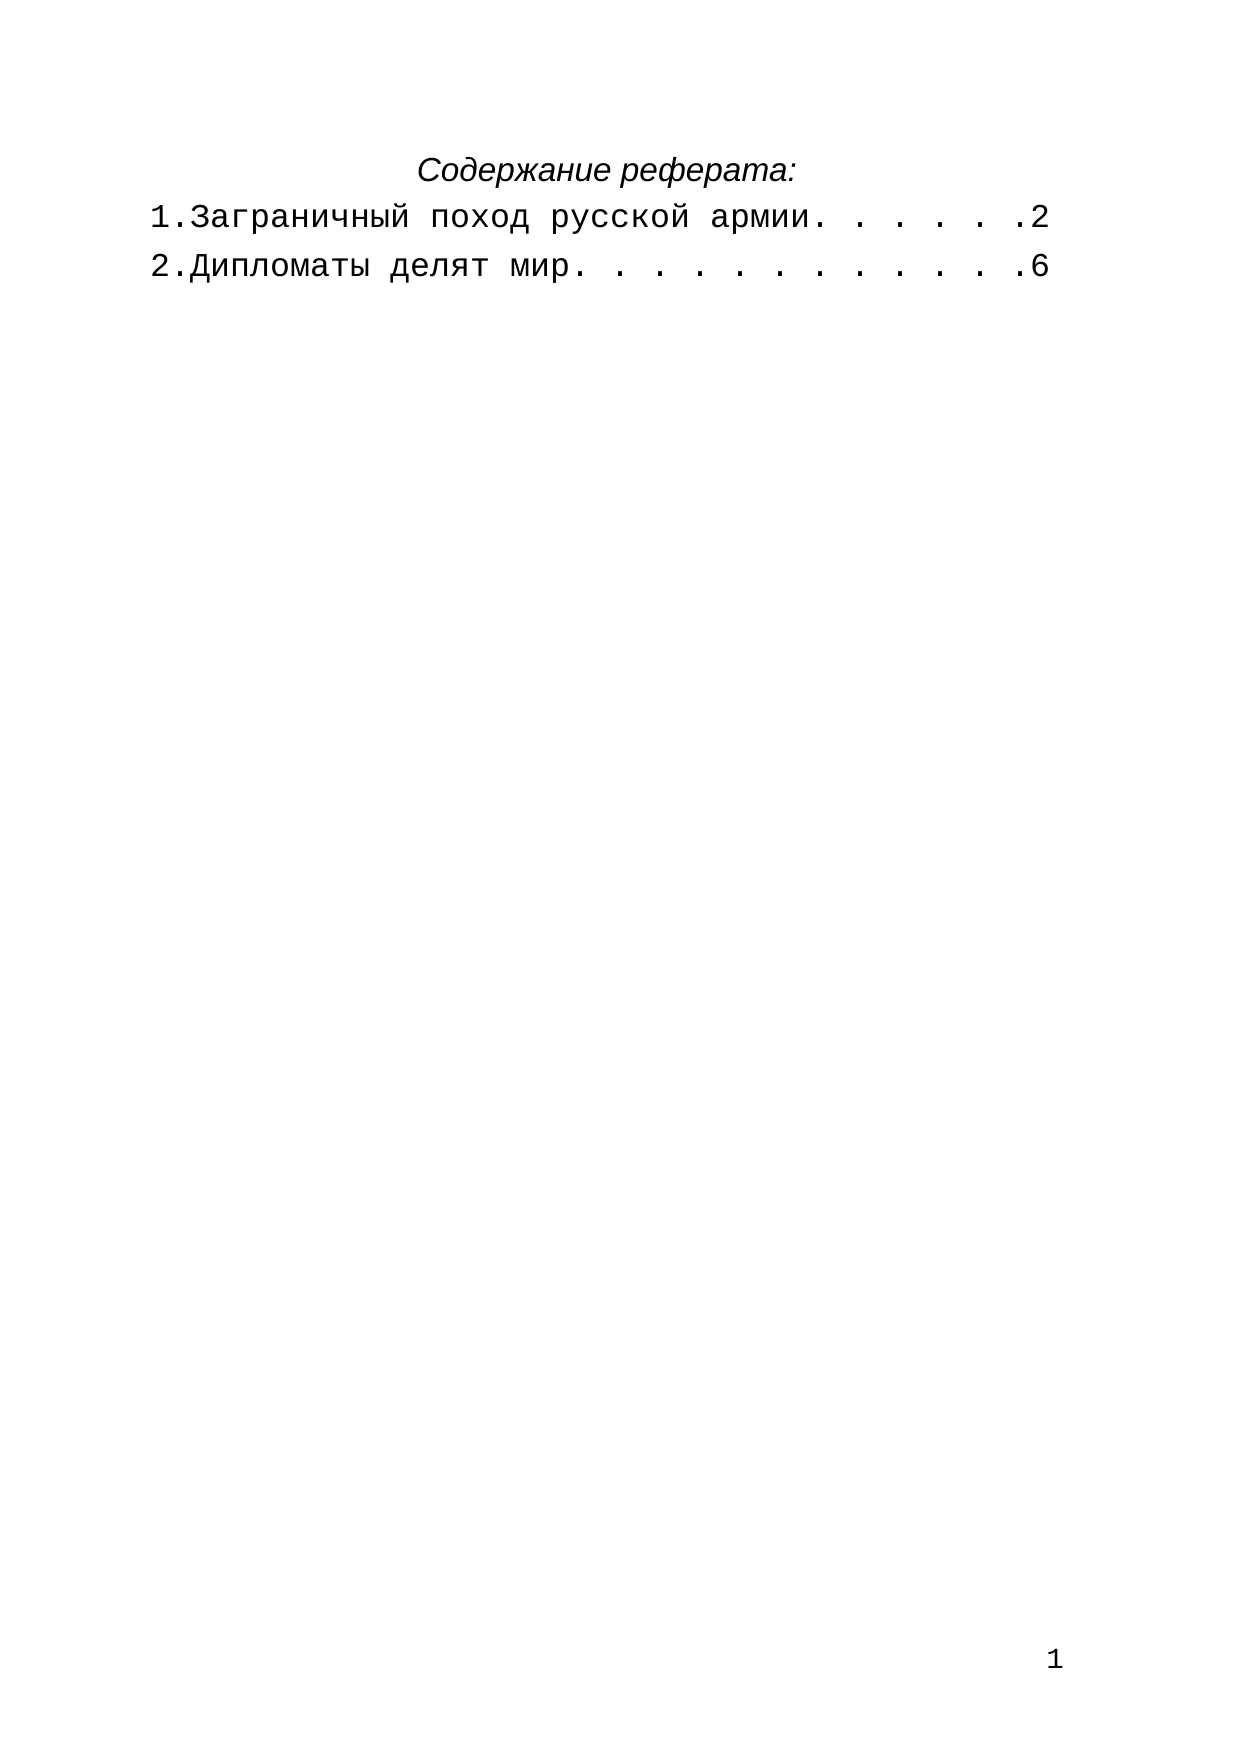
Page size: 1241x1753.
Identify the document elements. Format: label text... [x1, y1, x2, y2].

text 2.Дипломаты делят мир. . . . . . . . . . . .61. Заграничный поход русской армии. [150, 249, 1064, 287]
text 1.Заграничный поход русской армии. . . . . .2 [150, 200, 1064, 238]
text Содержание реферата: [150, 150, 1064, 188]
